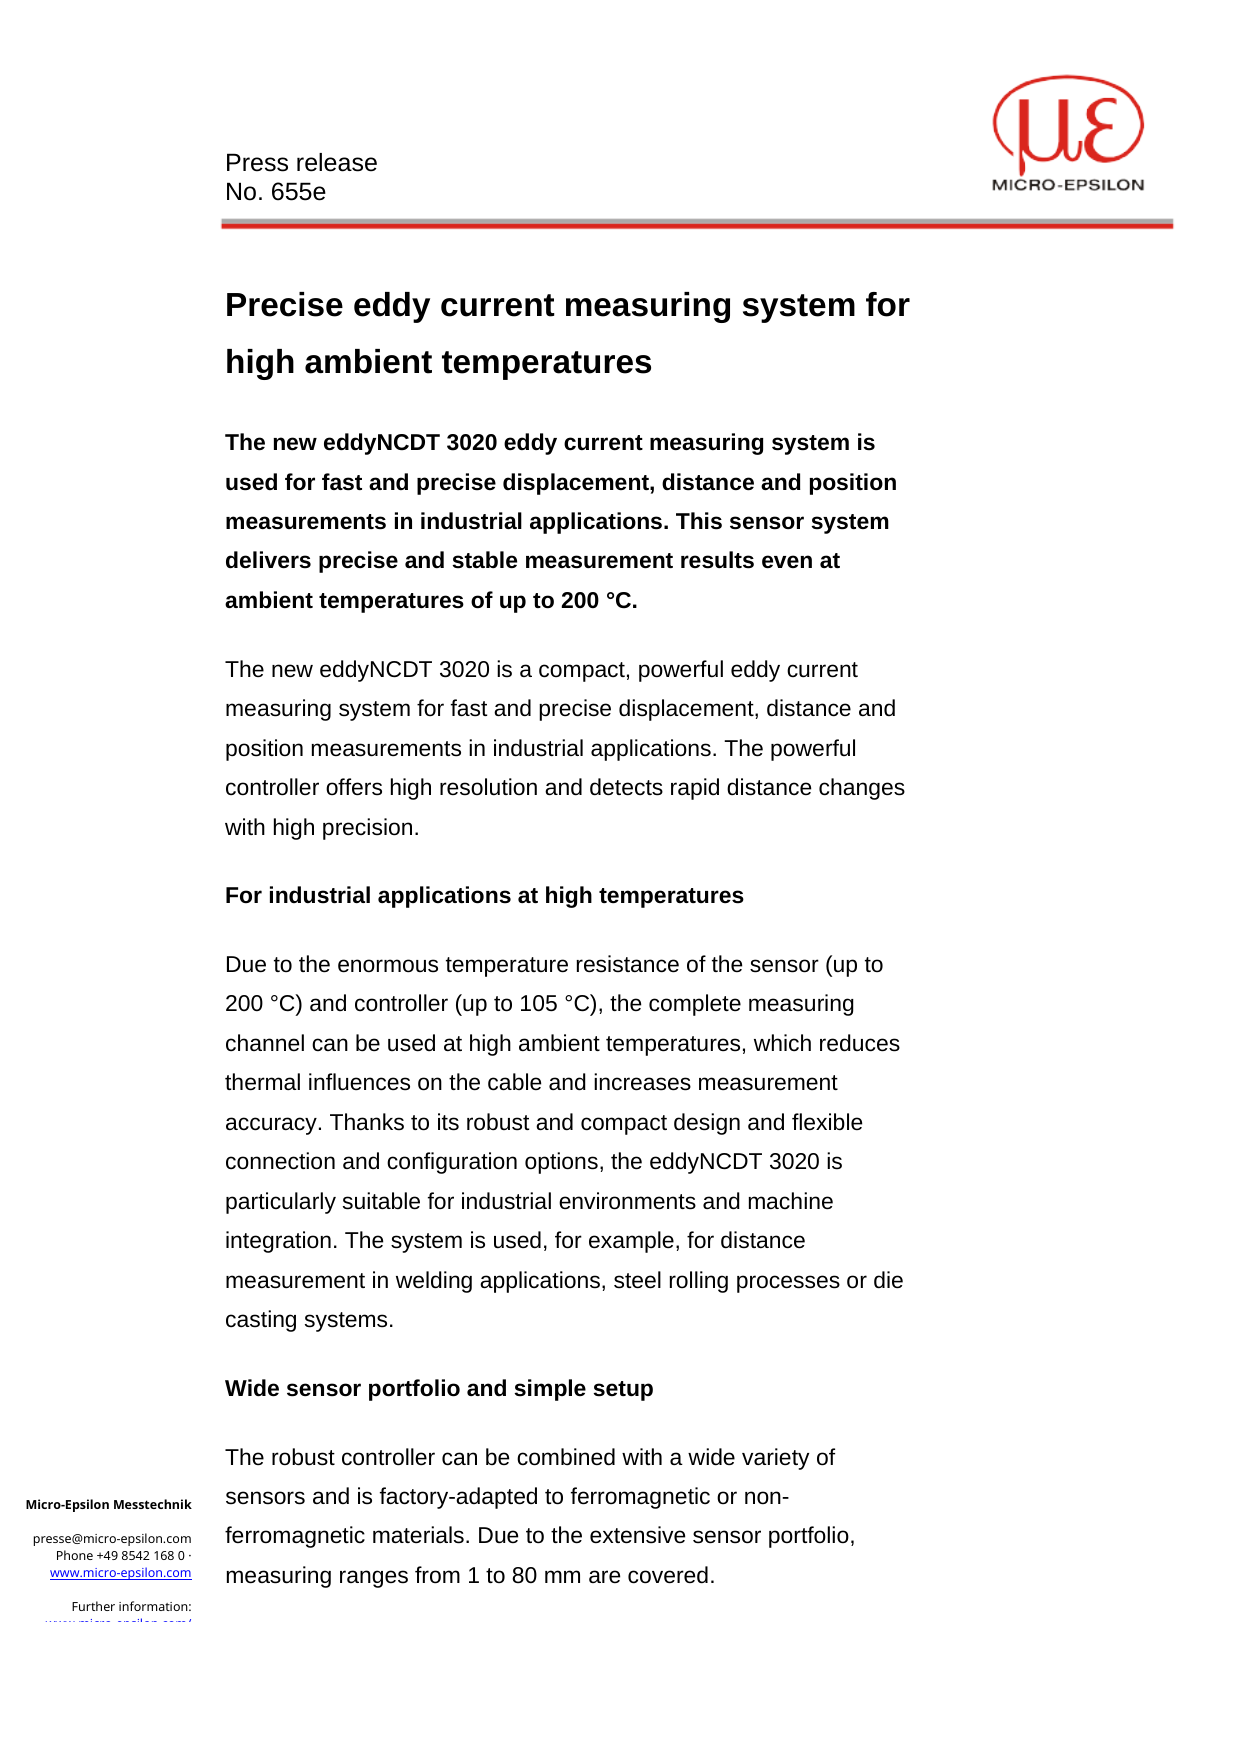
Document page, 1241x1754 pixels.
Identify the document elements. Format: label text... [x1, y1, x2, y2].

text Due to the enormous temperature resistance of the sensor (up to 200 °C) and controller (up to 105 °C), the complete measuring channel can be used at high ambient temperatures, which reduces thermal influences on the cable and increases measurement accuracy. Thanks to its robust and compact design and flexible connection and configuration options, the eddyNCDT 3020 is particularly suitable for industrial environments and machine integration. The system is used, for example, for distance measurement in welding applications, steel rolling processes or die casting systems. [225, 951, 919, 1332]
text No. 655e [225, 176, 919, 205]
text Press release [225, 148, 919, 176]
text The new eddyNCDT 3020 eddy current measuring system is used for fast and precise displacement, distance and position measurements in industrial applications. This sensor system delivers precise and stable measurement results even at ambient temperatures of up to 200 °C. [225, 429, 919, 613]
text Wide sensor portfolio and simple setup [225, 1375, 919, 1401]
text Precise eddy current measuring system for high ambient temperatures [225, 285, 919, 381]
text For industrial applications at high temperatures [225, 882, 919, 908]
text The new eddyNCDT 3020 is a compact, powerful eddy current measuring system for fast and precise displacement, distance and position measurements in industrial applications. The powerful controller offers high resolution and detects rapid distance changes with high precision. [225, 656, 919, 840]
text The robust controller can be combined with a wide variety of sensors and is factory-adapted to ferromagnetic or non-ferromagnetic materials. Due to the extensive sensor portfolio, measuring ranges from 1 to 80 mm are covered. [225, 1443, 919, 1588]
